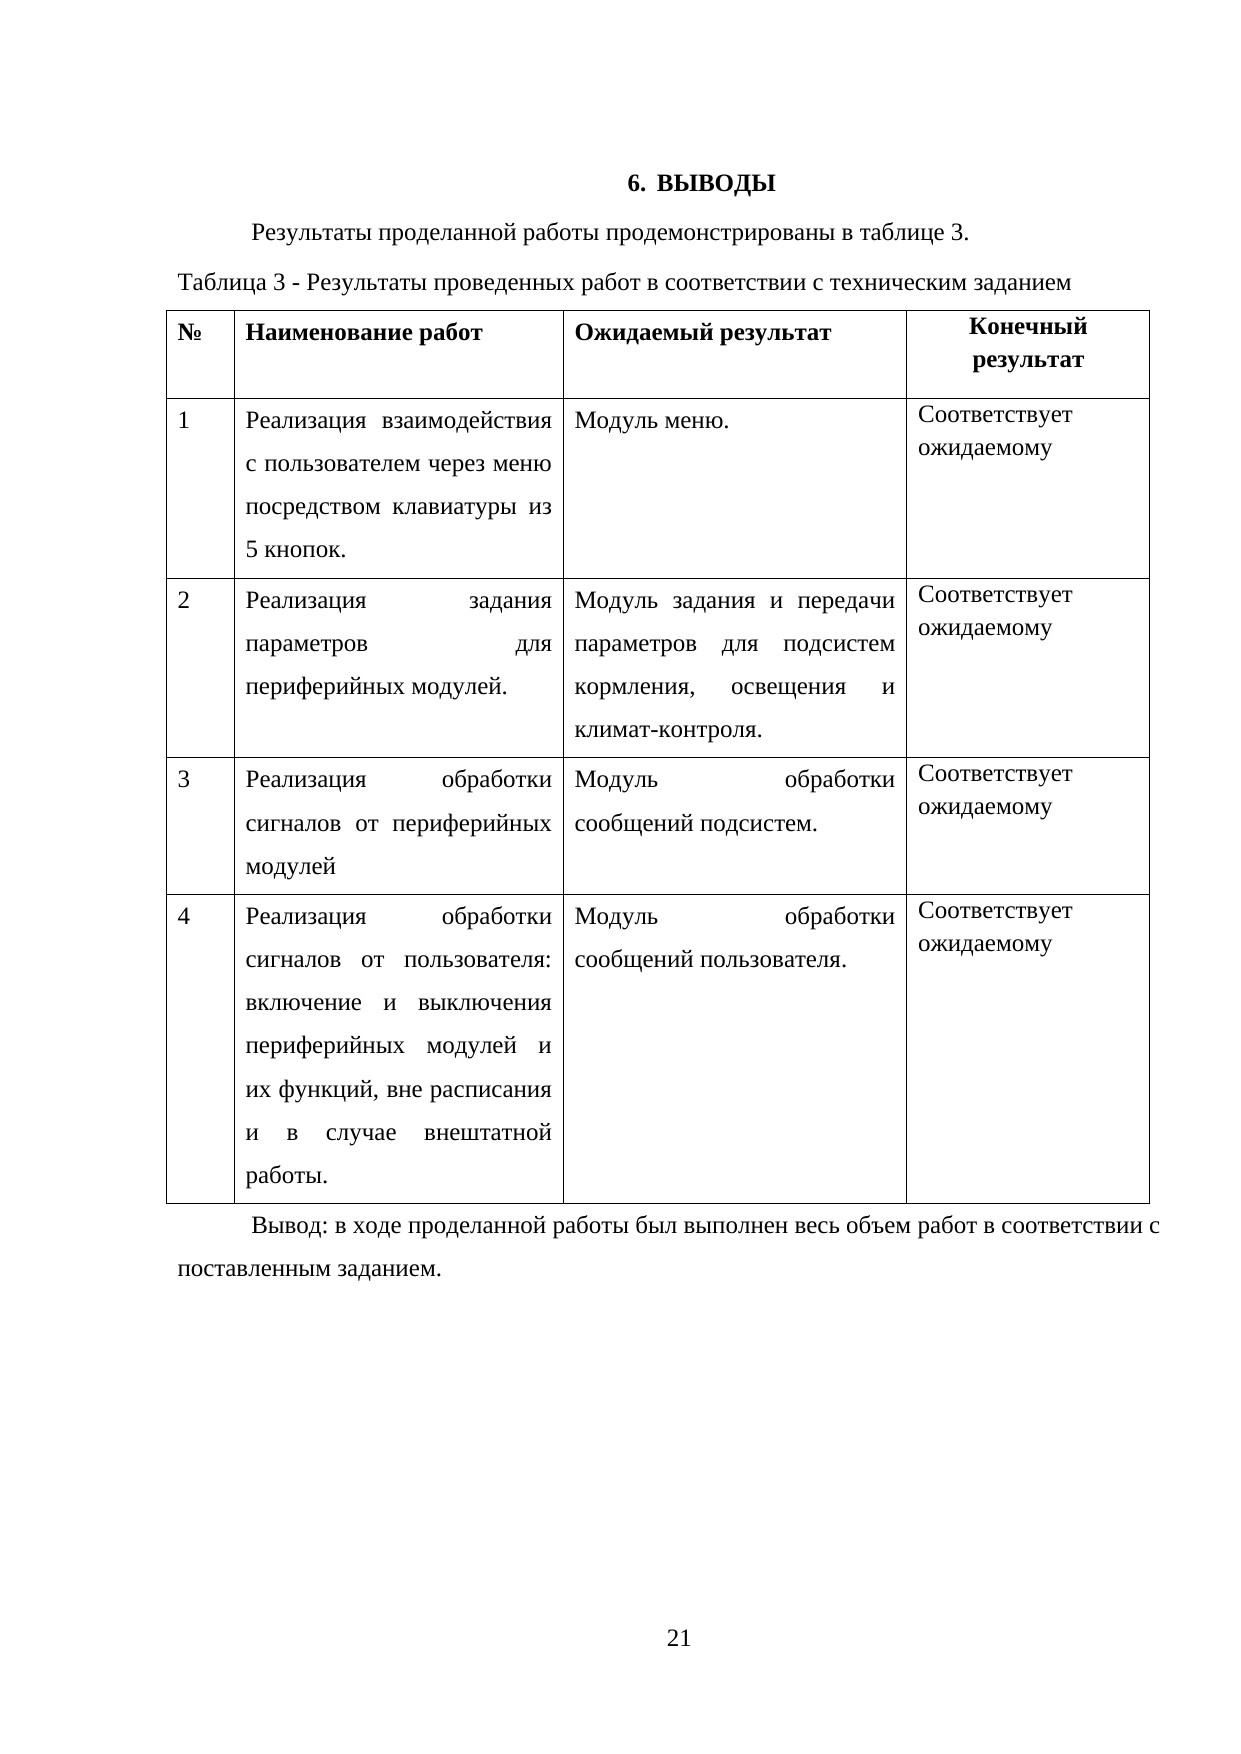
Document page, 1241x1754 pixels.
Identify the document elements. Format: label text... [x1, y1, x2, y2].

text Таблица 3 - Результаты проведенных работ в соответствии с техническим заданием [177, 267, 1181, 296]
table_header № [167, 311, 234, 398]
table_cell Соответствует ожидаемому [907, 895, 1149, 1203]
table_cell Реализация обработки сигналов от пользователя: включение и выключения периферийных модулей и их функций, вне расписания и в случае внештатной работы. [235, 895, 563, 1203]
subtitle ВЫВОДЫ [177, 168, 1181, 197]
table_cell Соответствует ожидаемому [907, 399, 1149, 578]
table_cell Модуль обработки сообщений пользователя. [564, 895, 906, 1203]
table_header Наименование работ [235, 311, 563, 398]
table_cell Модуль обработки сообщений подсистем. [564, 758, 906, 894]
table_cell Модуль задания и передачи параметров для подсистем кормления, освещения и климат-контроля. [564, 579, 906, 757]
table_cell Соответствует ожидаемому [907, 758, 1149, 894]
table_cell 3 [167, 758, 234, 894]
table_cell Реализация обработки сигналов от периферийных модулей [235, 758, 563, 894]
table_header Ожидаемый результат [564, 311, 906, 398]
text Результаты проделанной работы продемонстрированы в таблице 3. [177, 217, 1181, 246]
table_header Конечный результат [907, 311, 1149, 398]
table_cell 1 [167, 399, 234, 578]
table_cell Реализация взаимодействия с пользователем через меню посредством клавиатуры из 5 кнопок. [235, 399, 563, 578]
table_cell Соответствует ожидаемому [907, 579, 1149, 757]
text Вывод: в ходе проделанной работы был выполнен весь объем работ в соответствии с поставленным заданием. [177, 1210, 1181, 1282]
table_cell Модуль меню. [564, 399, 906, 578]
table_cell 4 [167, 895, 234, 1203]
table_cell 2 [167, 579, 234, 757]
table_cell Реализация задания параметров для периферийных модулей. [235, 579, 563, 757]
